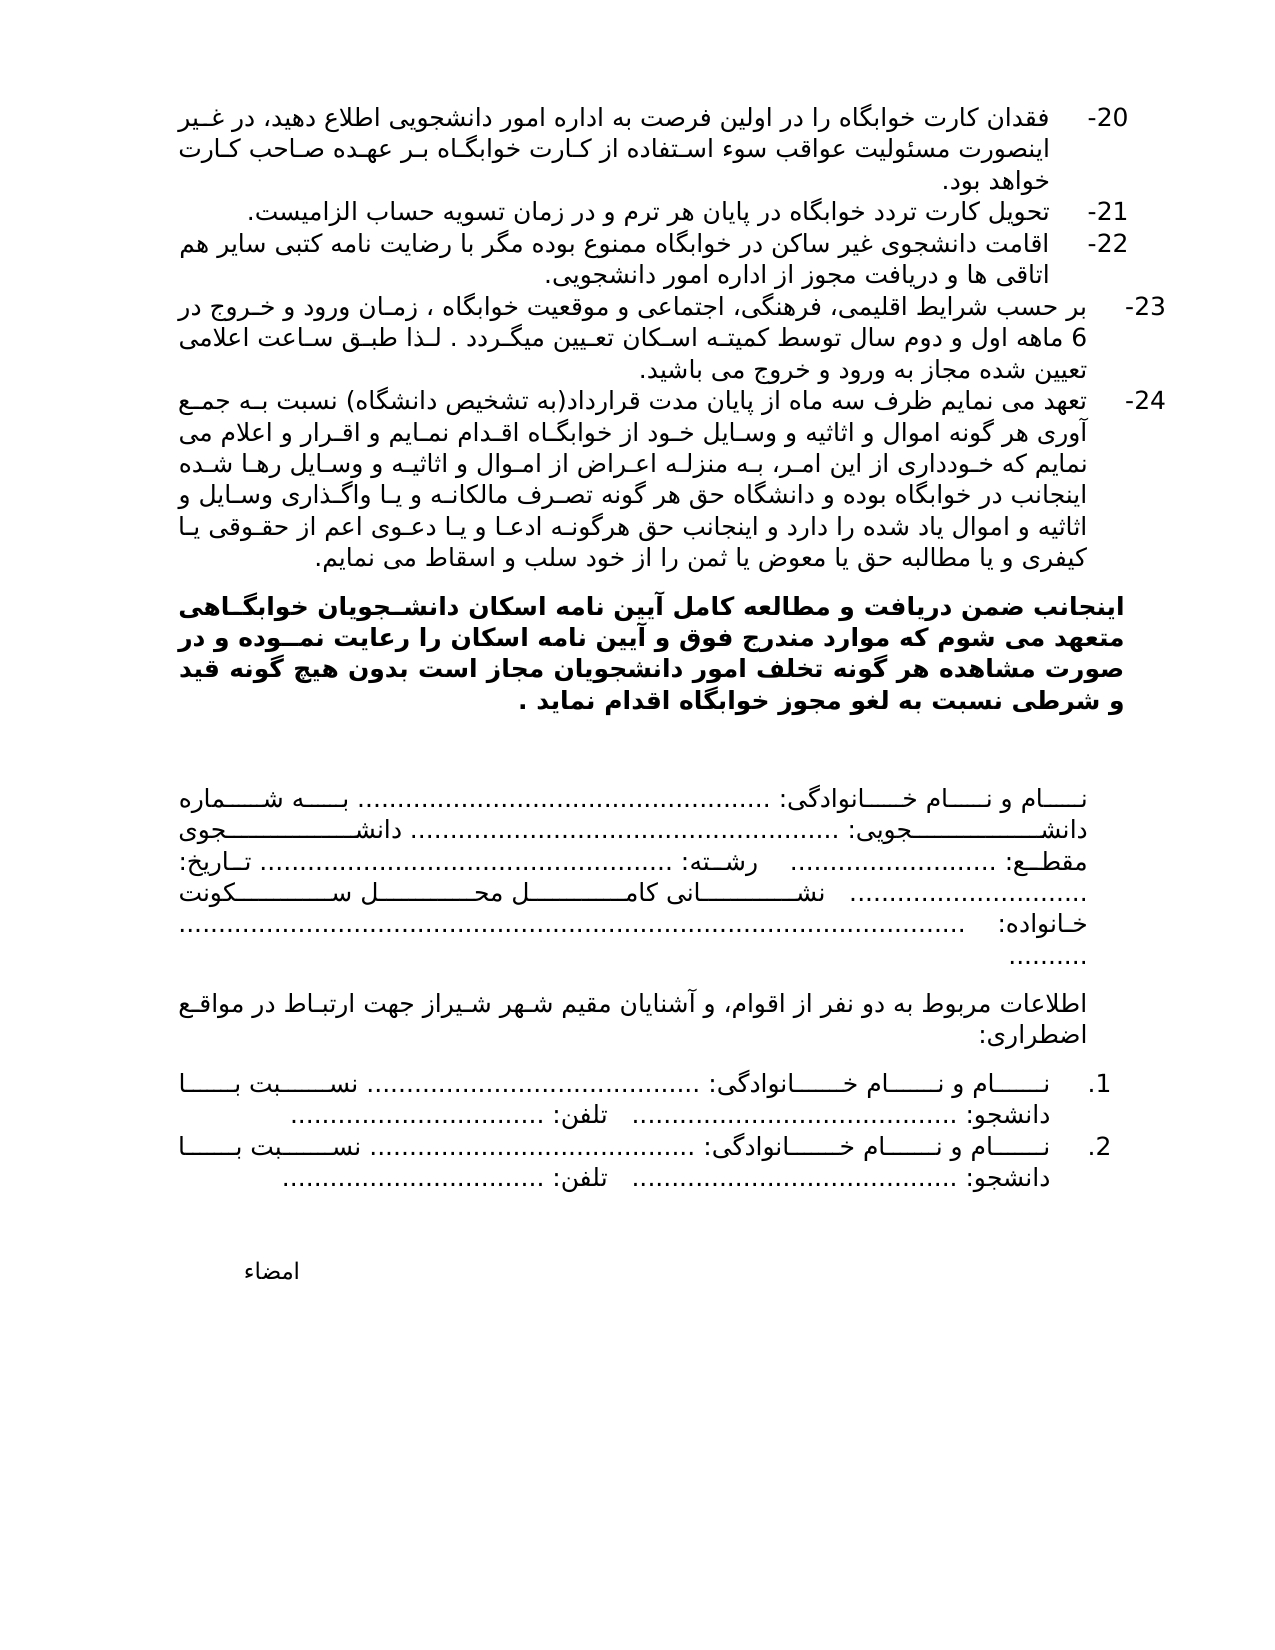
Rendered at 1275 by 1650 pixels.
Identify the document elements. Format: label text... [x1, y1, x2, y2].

list نام و نام خانوادگی: ......................................... نسبت با دانشجو: ......................................... تلفن: ................................. [178, 1132, 1087, 1192]
list بر حسب شرایط اقلیمی، فرهنگی، اجتماعی و موقعیت خوابگاه ، زمان ورود و خروج در 6 ماهه اول و دوم سال توسط کمیته اسکان تعیین میگردد . لذا طبق ساعت اعلامی تعیین شده مجاز به ورود و خروج می باشید. [178, 292, 1125, 384]
text اطلاعات مربوط به دو نفر از اقوام، و آشنایان مقیم شهر شیراز جهت ارتباط در مواقع اضطراری: [178, 989, 1087, 1050]
text اینجانب ضمن دریافت و مطالعه کامل آیین نامه اسکان دانشجویان خوابگاهی متعهد می شوم که موارد مندرج فوق و آیین نامه اسکان را رعایت نموده و در صورت مشاهده هر گونه تخلف امور دانشجویان مجاز است بدون هیچ گونه قید و شرطی نسبت به لغو مجوز خوابگاه اقدام نماید . [178, 592, 1125, 715]
text امضاء [178, 1258, 1087, 1285]
list اقامت دانشجوی غیر ساکن در خوابگاه ممنوع بوده مگر با رضایت نامه کتبی سایر هم اتاقی ها و دریافت مجوز از اداره امور دانشجویی. [178, 229, 1087, 289]
list تحویل کارت تردد خوابگاه در پایان هر ترم و در زمان تسویه حساب الزامیست. [178, 197, 1087, 227]
list نام و نام خانوادگی: .......................................... نسبت با دانشجو: ......................................... تلفن: ................................ [178, 1069, 1087, 1129]
list فقدان کارت خوابگاه را در اولین فرصت به اداره امور دانشجویی اطلاع دهید، در غیر اینصورت مسئولیت عواقب سوء استفاده از کارت خوابگاه بر عهده صاحب کارت خواهد بود. [178, 103, 1087, 195]
list تعهد می نمایم ظرف سه ماه از پایان مدت قرارداد(به تشخیص دانشگاه) نسبت به جمع آوری هر گونه اموال و اثاثیه و وسایل خود از خوابگاه اقدام نمایم و اقرار و اعلام می نمایم که خودداری از این امر، به منزله اعراض از اموال و اثاثیه و وسایل رها شده اینجانب در خوابگاه بوده و دانشگاه حق هر گونه تصرف مالکانه و یا واگذاری وسایل و اثاثیه و اموال یاد شده را دارد و اینجانب حق هرگونه ادعا و یا دعوی اعم از حقوقی یا کیفری و یا مطالبه حق یا معوض یا ثمن را از خود سلب و اسقاط می نمایم. [178, 386, 1125, 573]
text نام و نام خانوادگی: .................................................... به شماره دانشجویی: ...................................................... دانشجوی مقطع: .......................... رشته: .................................................... تاریخ: .............................. نشانی کامل محل سکونت خانواده: ............................................................................................................. [178, 784, 1087, 970]
